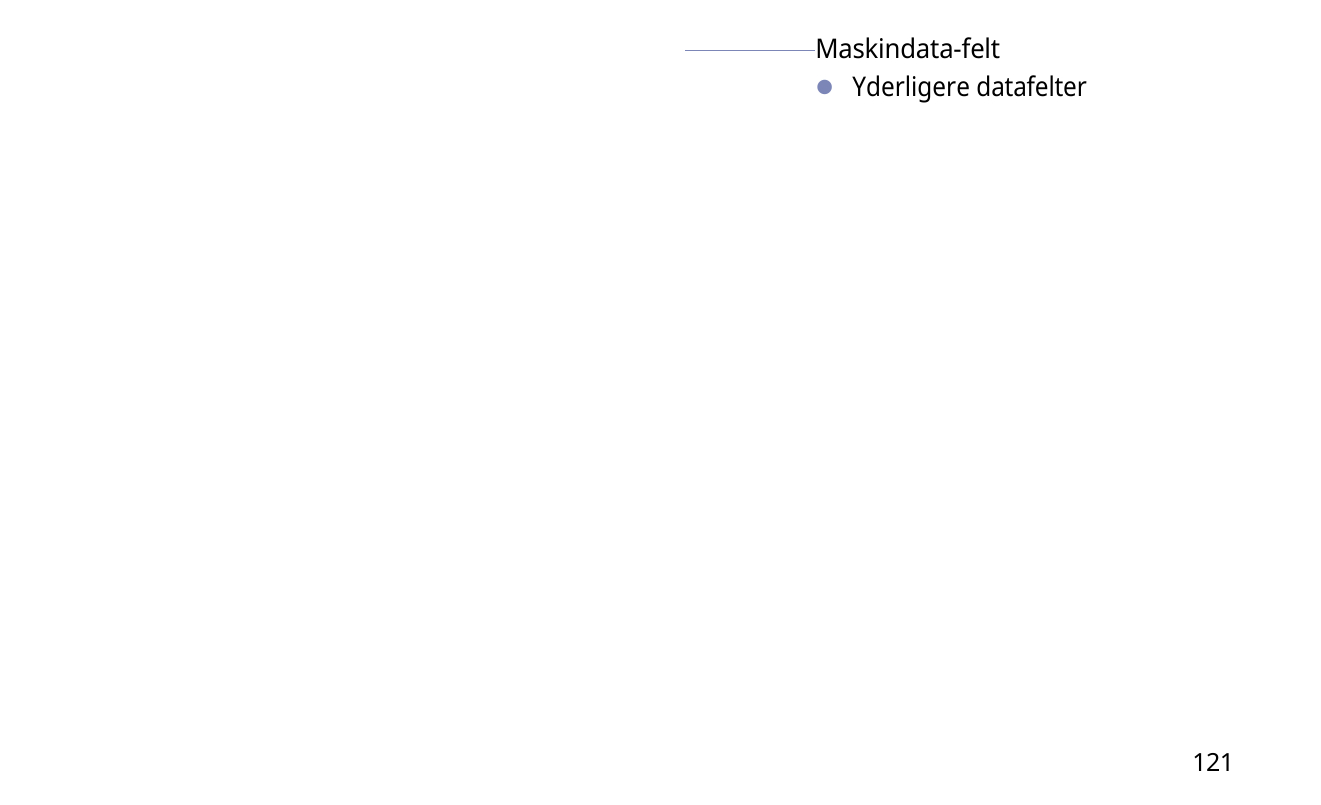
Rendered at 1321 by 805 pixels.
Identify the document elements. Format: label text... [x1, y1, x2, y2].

list Yderligere datafelter [815, 68, 1258, 105]
text Maskindata-felt [685, 29, 1258, 66]
